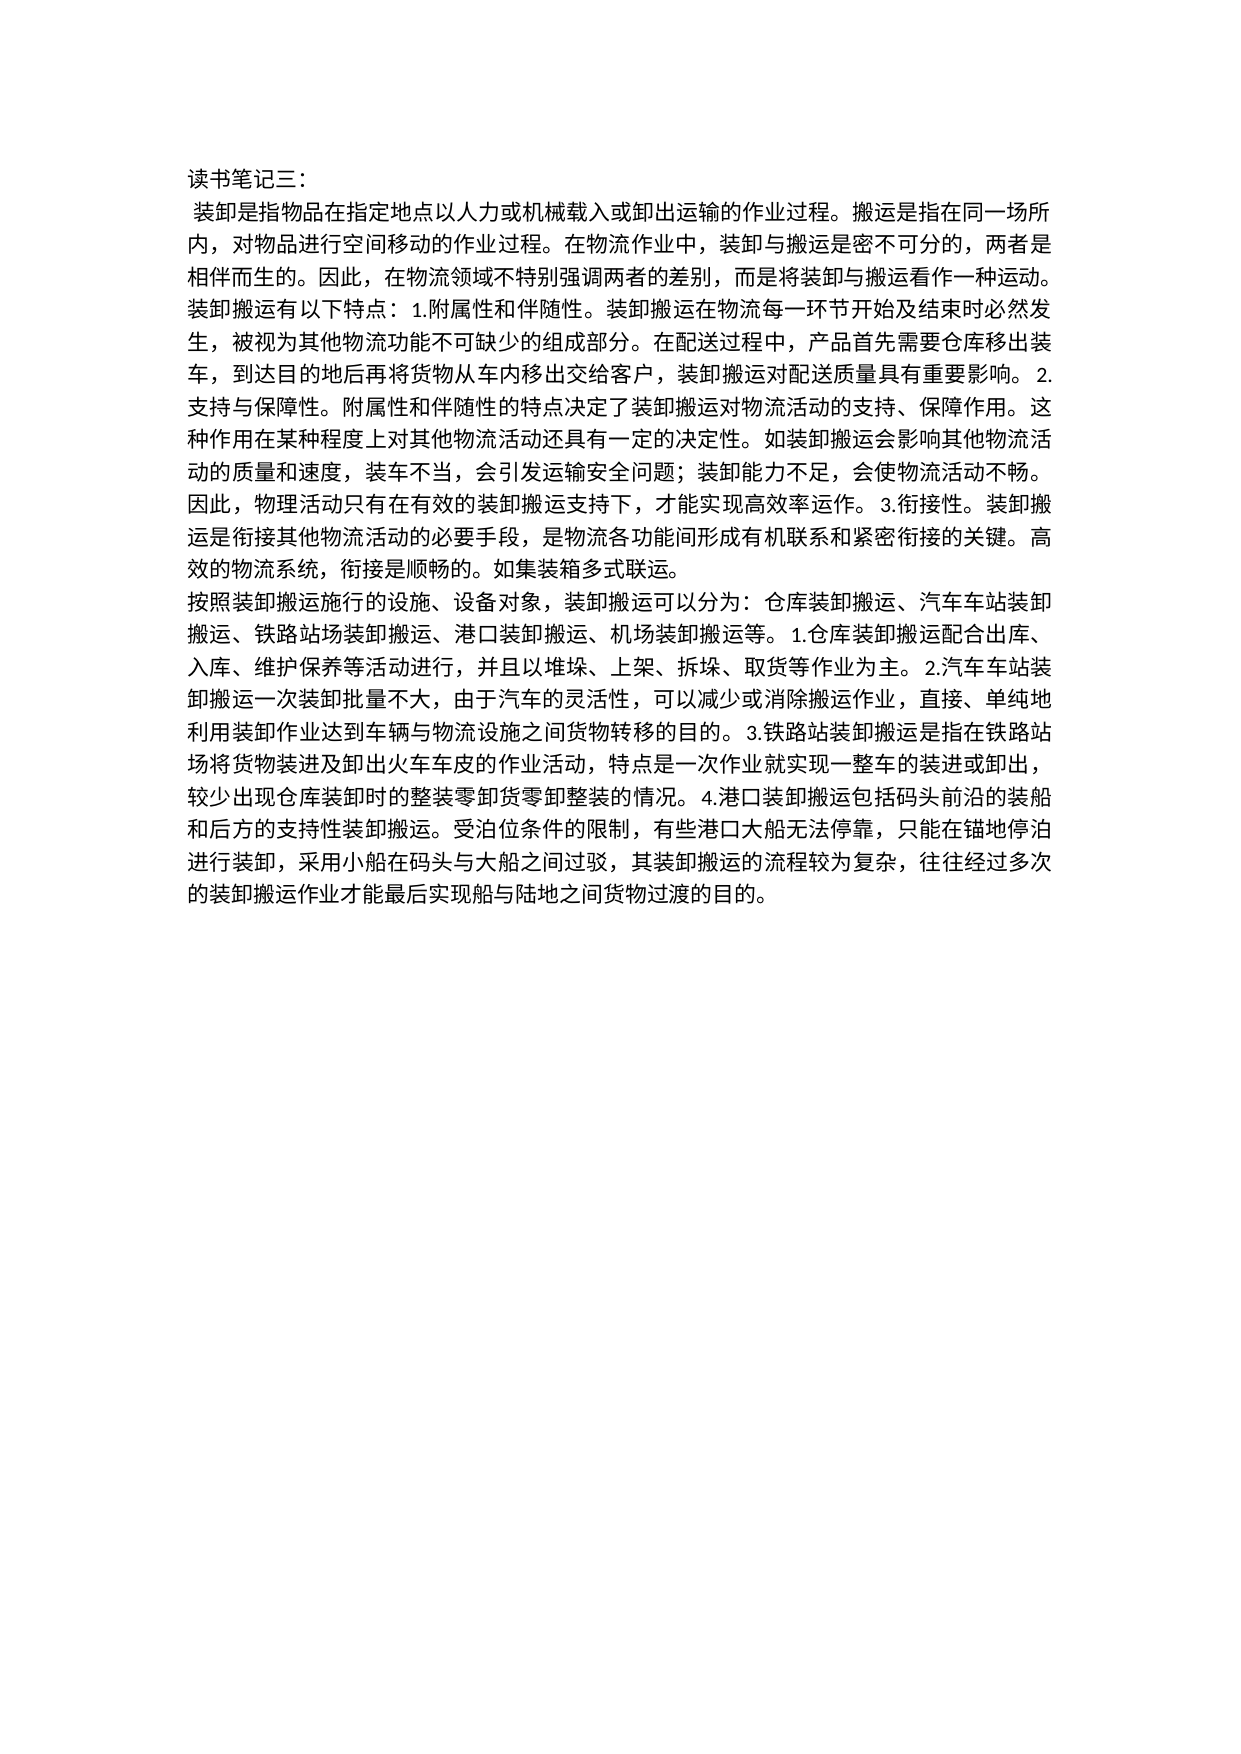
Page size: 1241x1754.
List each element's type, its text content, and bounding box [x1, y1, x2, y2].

text 读书笔记三： [187, 162, 1053, 194]
text 按照装卸搬运施行的设施、设备对象，装卸搬运可以分为：仓库装卸搬运、汽车车站装卸搬运、铁路站场装卸搬运、港口装卸搬运、机场装卸搬运等。1.仓库装卸搬运配合出库、入库、维护保养等活动进行，并且以堆垛、上架、拆垛、取货等作业为主。2.汽车车站装卸搬运一次装卸批量不大，由于汽车的灵活性，可以减少或消除搬运作业，直接、单纯地利用装卸作业达到车辆与物流设施之间货物转移的目的。3.铁路站装卸搬运是指在铁路站场将货物装进及卸出火车车皮的作业活动，特点是一次作业就实现一整车的装进或卸出，较少出现仓库装卸时的整装零卸货零卸整装的情况。4.港口装卸搬运包括码头前沿的装船和后方的支持性装卸搬运。受泊位条件的限制，有些港口大船无法停靠，只能在锚地停泊进行装卸，采用小船在码头与大船之间过驳，其装卸搬运的流程较为复杂，往往经过多次的装卸搬运作业才能最后实现船与陆地之间货物过渡的目的。 [187, 584, 1053, 909]
text 装卸是指物品在指定地点以人力或机械载入或卸出运输的作业过程。搬运是指在同一场所内，对物品进行空间移动的作业过程。在物流作业中，装卸与搬运是密不可分的，两者是相伴而生的。因此，在物流领域不特别强调两者的差别，而是将装卸与搬运看作一种运动。 [187, 194, 1053, 292]
text 装卸搬运有以下特点：1.附属性和伴随性。装卸搬运在物流每一环节开始及结束时必然发生，被视为其他物流功能不可缺少的组成部分。在配送过程中，产品首先需要仓库移出装车，到达目的地后再将货物从车内移出交给客户，装卸搬运对配送质量具有重要影响。2.支持与保障性。附属性和伴随性的特点决定了装卸搬运对物流活动的支持、保障作用。这种作用在某种程度上对其他物流活动还具有一定的决定性。如装卸搬运会影响其他物流活动的质量和速度，装车不当，会引发运输安全问题；装卸能力不足，会使物流活动不畅。因此，物理活动只有在有效的装卸搬运支持下，才能实现高效率运作。3.衔接性。装卸搬运是衔接其他物流活动的必要手段，是物流各功能间形成有机联系和紧密衔接的关键。高效的物流系统，衔接是顺畅的。如集装箱多式联运。 [187, 292, 1053, 584]
